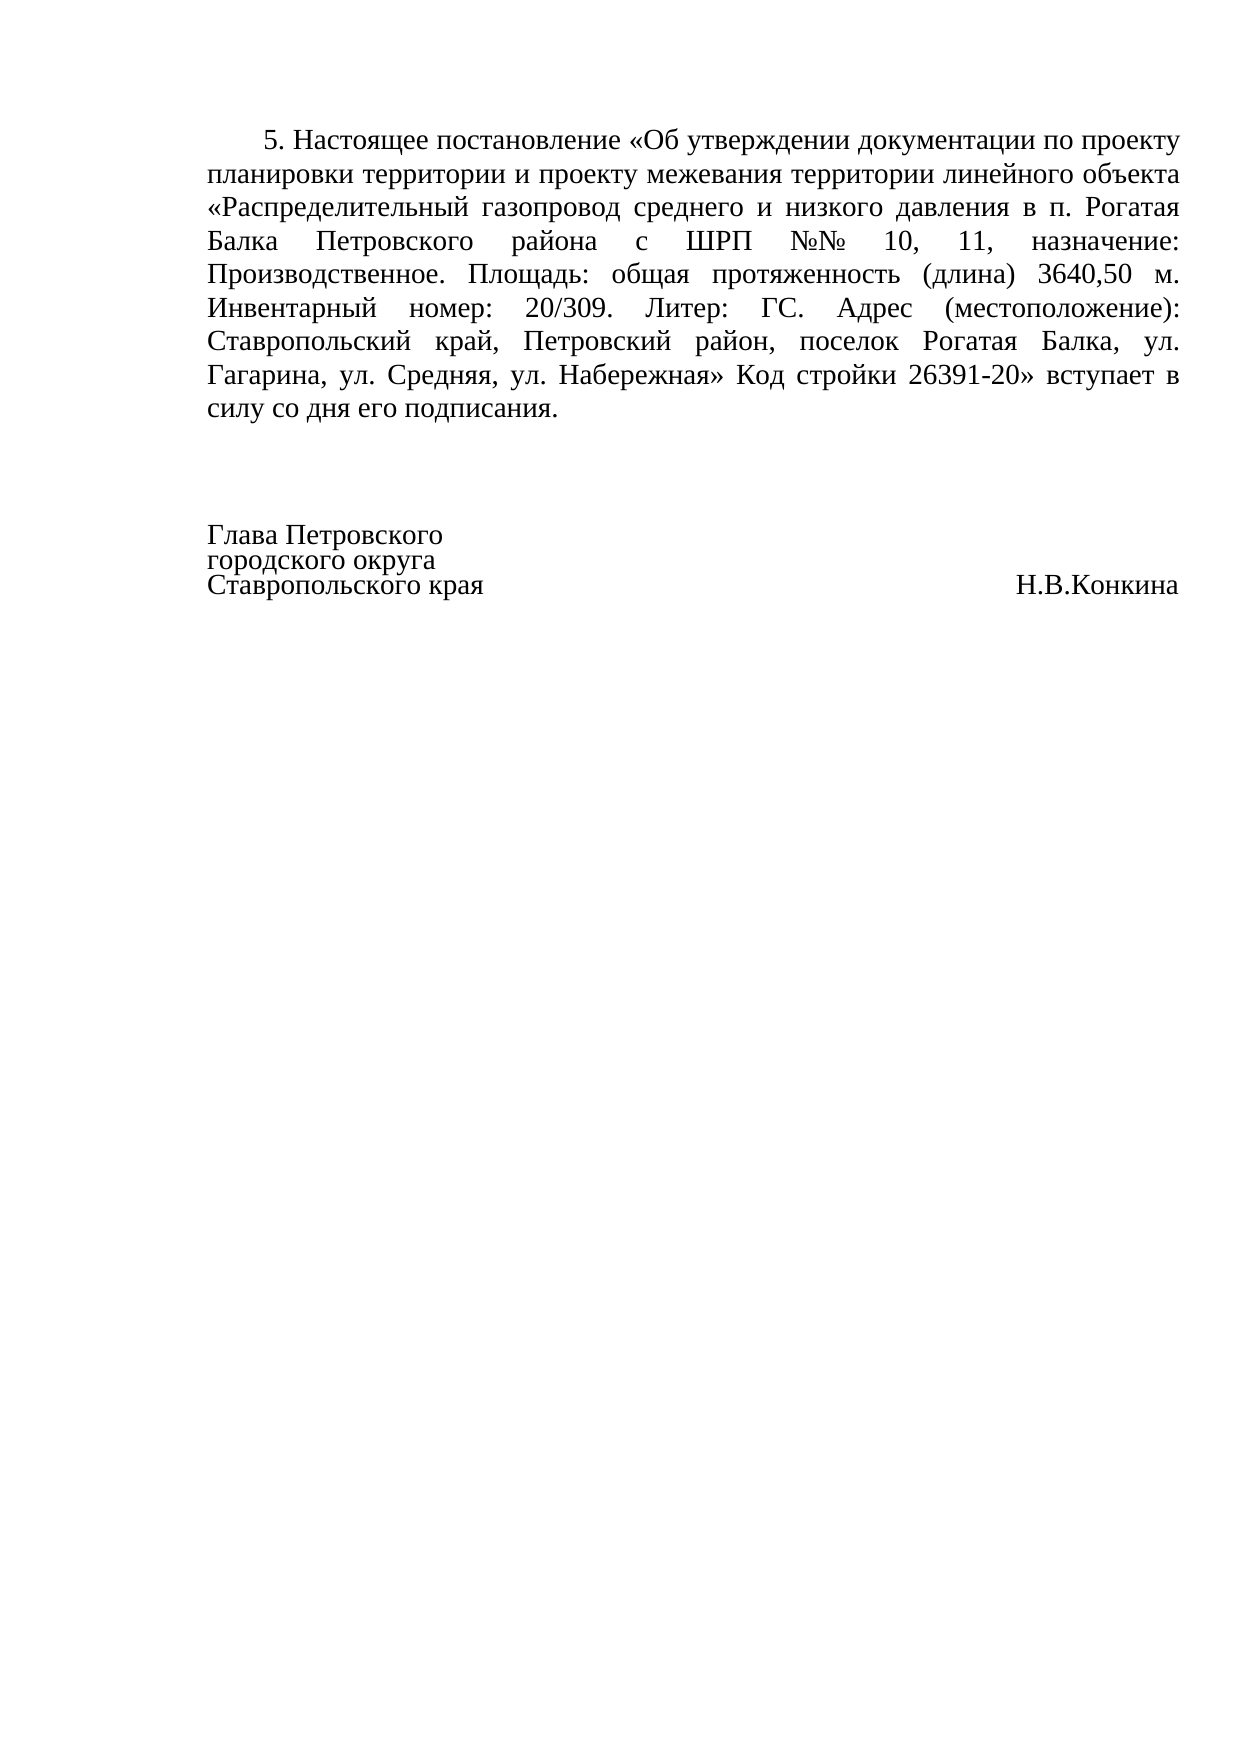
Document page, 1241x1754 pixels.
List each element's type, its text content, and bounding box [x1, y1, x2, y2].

text городского округа [207, 550, 1181, 575]
text Глава Петровского [207, 525, 1181, 550]
text Ставропольского края Н.В.Конкина [207, 575, 1181, 600]
text 5. Настоящее постановление «Об утверждении документации по проекту планировки территории и проекту межевания территории линейного объекта «Распределительный газопровод среднего и низкого давления в п. Рогатая Балка Петровского района с ШРП №№ 10, 11, назначение: Производственное. Площадь: общая протяженность (длина) 3640,50 м. Инвентарный номер: 20/309. Литер: ГС. Адрес (местоположение): Ставропольский край, Петровский район, поселок Рогатая Балка, ул. Гагарина, ул. Средняя, ул. Набережная» Код стройки 26391-20» вступает в силу со дня его подписания. [207, 122, 1181, 424]
